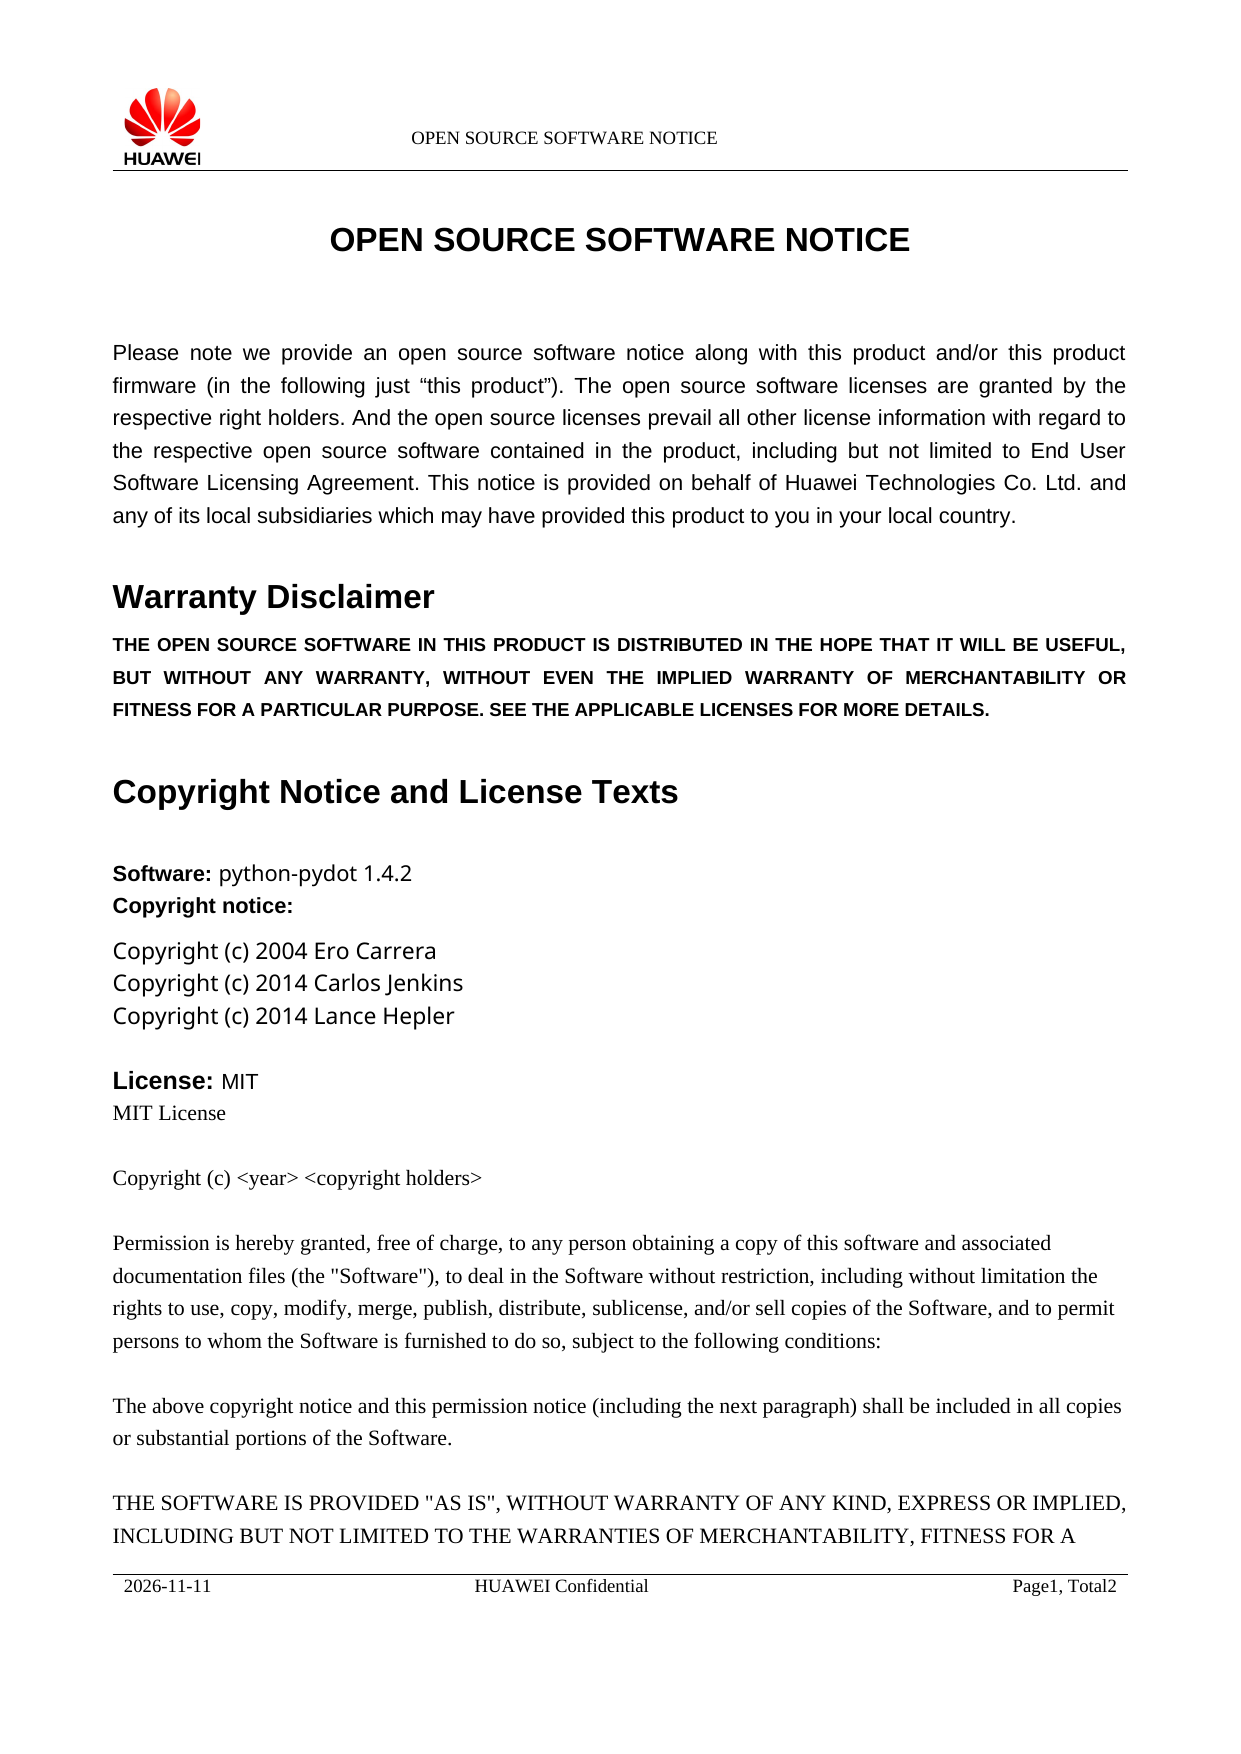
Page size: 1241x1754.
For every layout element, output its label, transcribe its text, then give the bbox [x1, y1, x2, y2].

text Copyright Notice and License Texts [112, 759, 1128, 824]
text Copyright (c) 2004 Ero Carrera Copyright (c) 2014 Carlos Jenkins Copyright (c) 2014 Lance Hepler [112, 934, 1128, 1064]
text Copyright notice: [112, 889, 1128, 921]
text Please note we provide an open source software notice along with this product and/or this product firmware (in the following just “this product”). The open source software licenses are granted by the respective right holders. And the open source licenses prevail all other license information with regard to the respective open source software contained in the product, including but not limited to End User Software Licensing Agreement. This notice is provided on behalf of Huawei Technologies Co. Ltd. and any of its local subsidiaries which may have provided this product to you in your local country. [112, 336, 1128, 531]
picture [124, 88, 201, 165]
text Warranty Disclaimer [112, 564, 1128, 629]
text License: MIT [112, 1064, 1128, 1096]
title Software: python-pydot 1.4.2 [112, 856, 1128, 889]
text The open source software in this product is distributed in the hope that it will be useful, but WITHOUT ANY WARRANTY, without even the implied warranty of MERCHANTABILITY or FITNESS FOR A PARTICULAR PURPOSE. See the applicable licenses for more details. [112, 629, 1128, 726]
text OPEN SOURCE SOFTWARE NOTICE [112, 206, 1128, 271]
